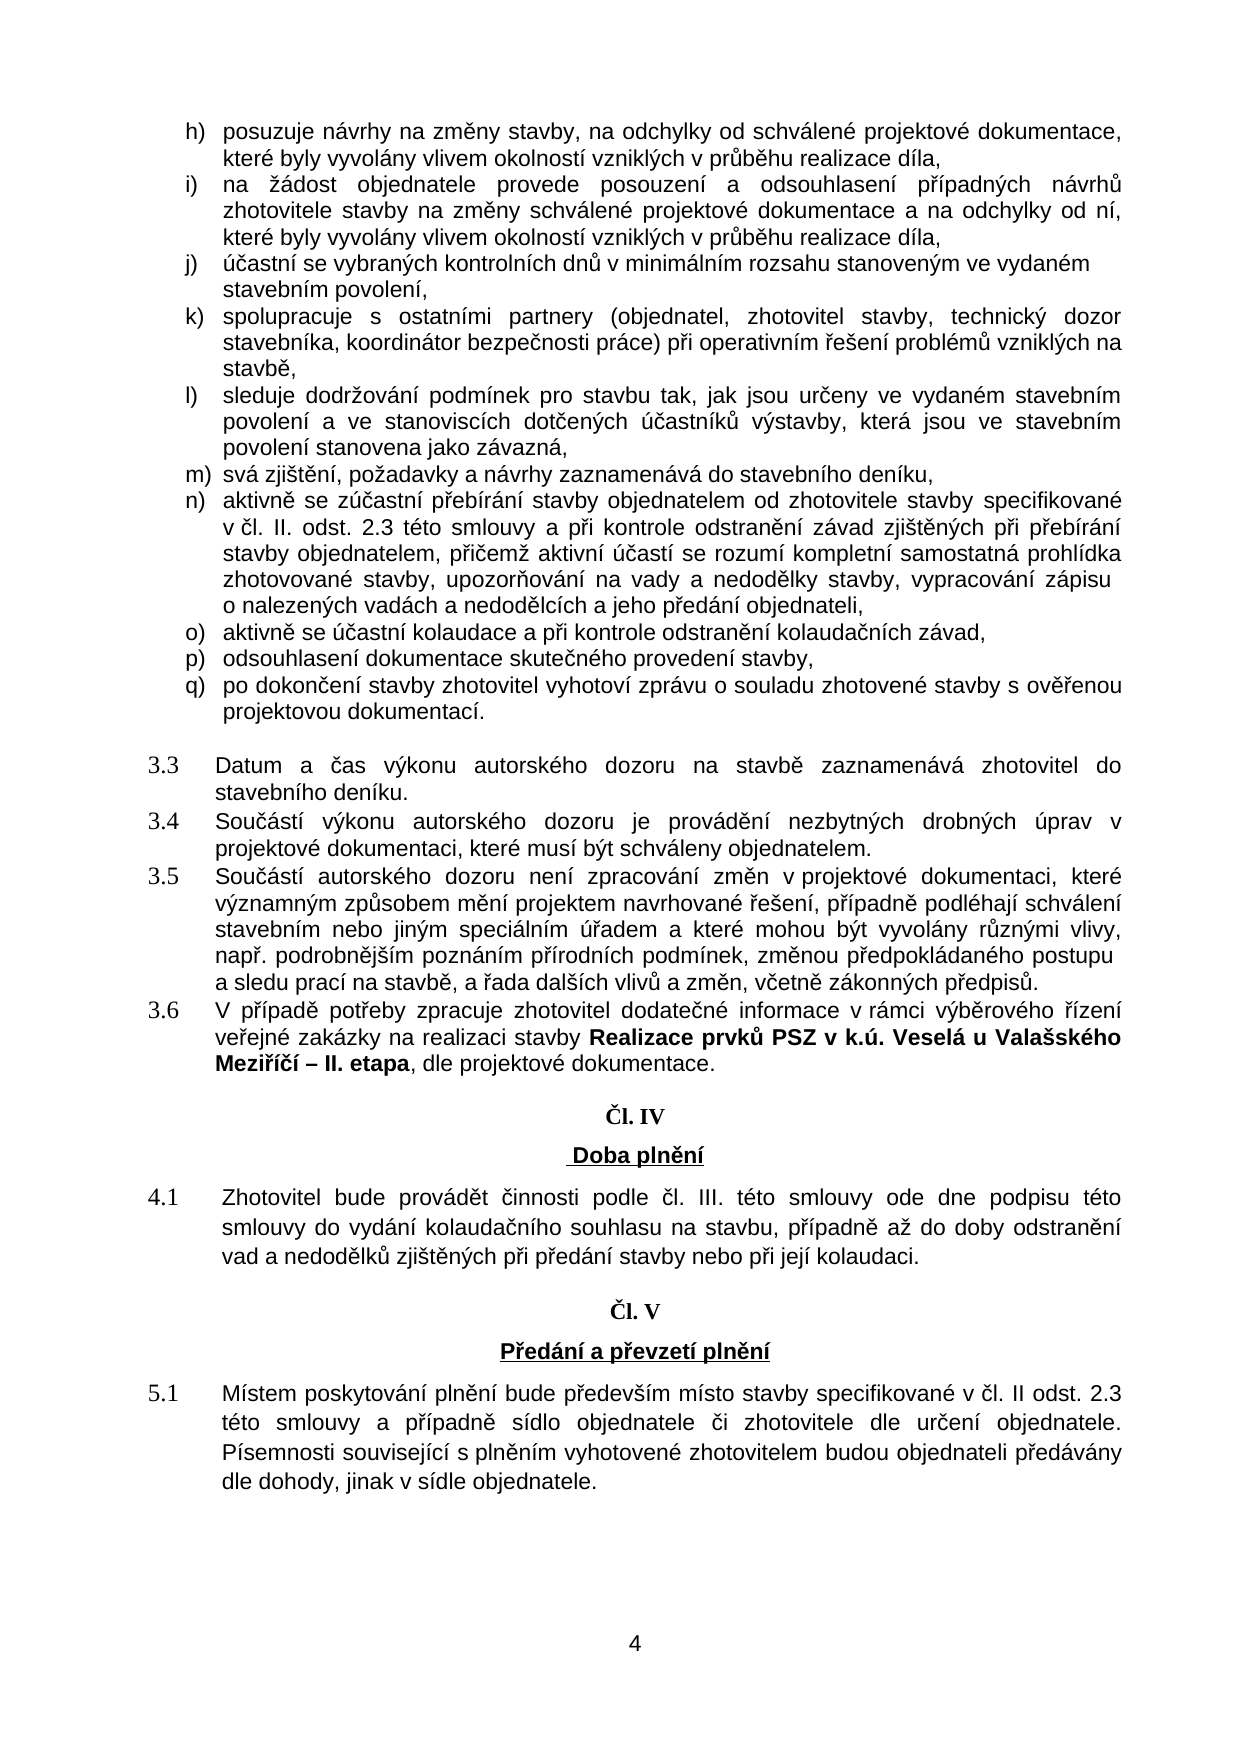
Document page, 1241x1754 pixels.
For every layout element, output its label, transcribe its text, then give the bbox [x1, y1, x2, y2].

list Zhotovitel bude provádět činnosti podle čl. III. této smlouvy ode dne podpisu této smlouvy do vydání kolaudačního souhlasu na stavbu, případně až do doby odstranění vad a nedodělků zjištěných při předání stavby nebo při její kolaudaci. [148, 1182, 1122, 1269]
list na žádost objednatele provede posouzení a odsouhlasení případných návrhů zhotovitele stavby na změny schválené projektové dokumentace a na odchylky od ní, které byly vyvolány vlivem okolností vzniklých v průběhu realizace díla, [185, 171, 1122, 250]
list spolupracuje s ostatními partnery (objednatel, zhotovitel stavby, technický dozor stavebníka, koordinátor bezpečnosti práce) při operativním řešení problémů vzniklých na stavbě, [185, 303, 1122, 382]
list účastní se vybraných kontrolních dnů v minimálním rozsahu stanoveným ve vydaném stavebním povolení, [185, 250, 1122, 303]
list po dokončení stavby zhotovitel vyhotoví zprávu o souladu zhotovené stavby s ověřenou projektovou dokumentací. [185, 672, 1122, 724]
list posuzuje návrhy na změny stavby, na odchylky od schválené projektové dokumentace, které byly vyvolány vlivem okolností vzniklých v průběhu realizace díla, [185, 118, 1122, 171]
list Součástí výkonu autorského dozoru je provádění nezbytných drobných úprav v projektové dokumentaci, které musí být schváleny objednatelem. [148, 806, 1122, 861]
list aktivně se účastní kolaudace a při kontrole odstranění kolaudačních závad, [185, 619, 1122, 645]
subtitle Doba plnění [148, 1142, 1122, 1169]
subtitle Čl. IV [148, 1103, 1122, 1129]
list aktivně se zúčastní přebírání stavby objednatelem od zhotovitele stavby specifikované v čl. II. odst. 2.3 této smlouvy a při kontrole odstranění závad zjištěných při přebírání stavby objednatelem, přičemž aktivní účastí se rozumí kompletní samostatná prohlídka zhotovované stavby, upozorňování na vady a nedodělky stavby, vypracování zápisu o nalezených vadách a nedodělcích a jeho předání objednateli, [185, 487, 1122, 619]
list Datum a čas výkonu autorského dozoru na stavbě zaznamenává zhotovitel do stavebního deníku. [148, 751, 1122, 806]
list sleduje dodržování podmínek pro stavbu tak, jak jsou určeny ve vydaném stavebním povolení a ve stanoviscích dotčených účastníků výstavby, která jsou ve stavebním povolení stanovena jako závazná, [185, 382, 1122, 461]
subtitle Předání a převzetí plnění [148, 1338, 1122, 1364]
list V případě potřeby zpracuje zhotovitel dodatečné informace v rámci výběrového řízení veřejné zakázky na realizaci stavby Realizace prvků PSZ v k.ú. Veselá u Valašského Meziříčí – II. etapa, dle projektové dokumentace. [148, 995, 1122, 1076]
list Součástí autorského dozoru není zpracování změn v projektové dokumentaci, které významným způsobem mění projektem navrhované řešení, případně podléhají schválení stavebním nebo jiným speciálním úřadem a které mohou být vyvolány různými vlivy, např. podrobnějším poznáním přírodních podmínek, změnou předpokládaného postupu a sledu prací na stavbě, a řada dalších vlivů a změn, včetně zákonných předpisů. [148, 861, 1122, 995]
list odsouhlasení dokumentace skutečného provedení stavby, [185, 645, 1122, 672]
subtitle Čl. V [148, 1298, 1122, 1325]
list Místem poskytování plnění bude především místo stavby specifikované v čl. II odst. 2.3 této smlouvy a případně sídlo objednatele či zhotovitele dle určení objednatele. Písemnosti související s plněním vyhotovené zhotovitelem budou objednateli předávány dle dohody, jinak v sídle objednatele. [148, 1377, 1122, 1494]
list svá zjištění, požadavky a návrhy zaznamenává do stavebního deníku, [185, 461, 1122, 487]
